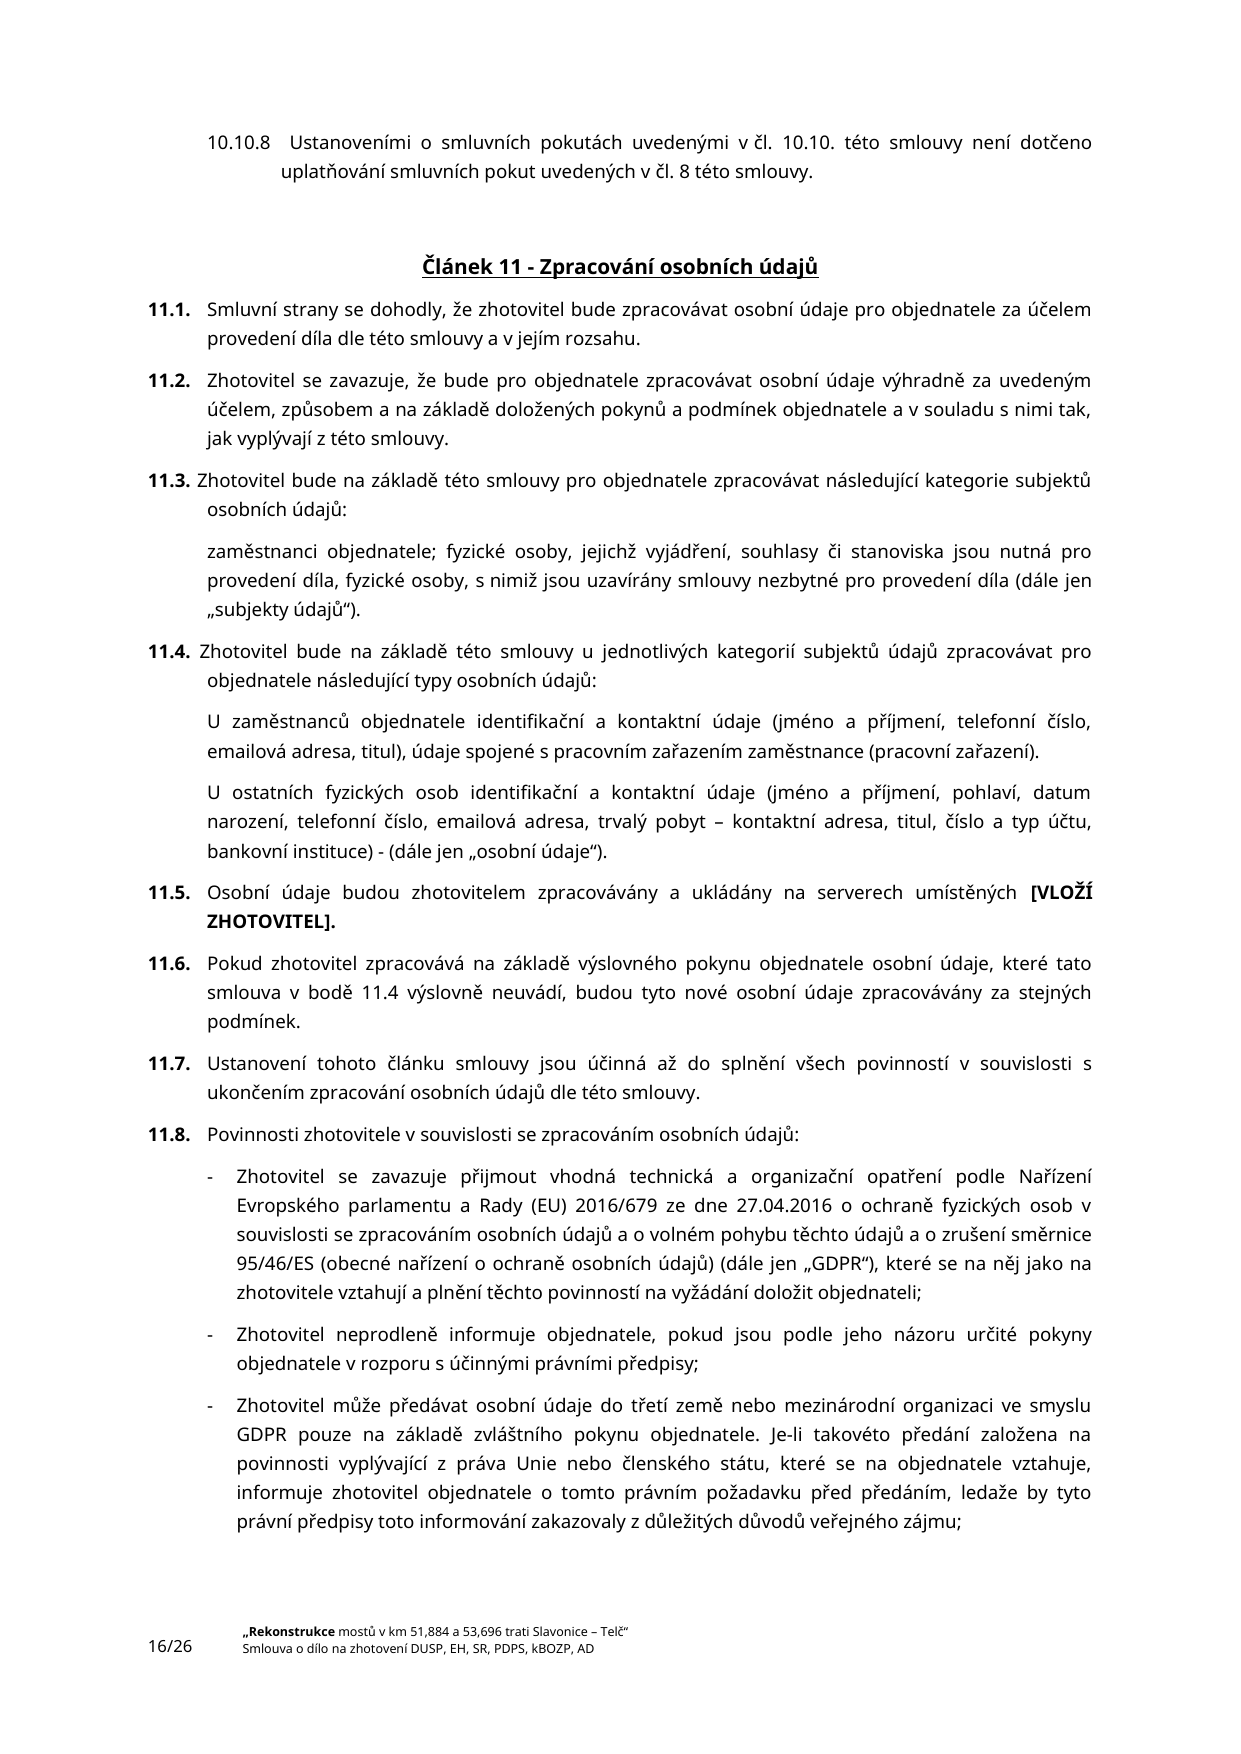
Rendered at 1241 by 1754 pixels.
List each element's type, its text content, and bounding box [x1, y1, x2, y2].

text 11.5. Osobní údaje budou zhotovitelem zpracovávány a ukládány na serverech umístěných [VLOŽÍ ZHOTOVITEL]. [148, 876, 1092, 935]
text 11.2. Zhotovitel se zavazuje, že bude pro objednatele zpracovávat osobní údaje výhradně za uvedeným účelem, způsobem a na základě doložených pokynů a podmínek objednatele a v souladu s nimi tak, jak vyplývají z této smlouvy. [148, 364, 1092, 451]
text U zaměstnanců objednatele identifikační a kontaktní údaje (jméno a příjmení, telefonní číslo, emailová adresa, titul), údaje spojené s pracovním zařazením zaměstnance (pracovní zařazení). [207, 706, 1092, 764]
text 10.10.8 Ustanoveními o smluvních pokutách uvedenými v čl. 10.10. této smlouvy není dotčeno uplatňování smluvních pokut uvedených v čl. 8 této smlouvy. [207, 126, 1092, 185]
text - Zhotovitel může předávat osobní údaje do třetí země nebo mezinárodní organizaci ve smyslu GDPR pouze na základě zvláštního pokynu objednatele. Je-li takovéto předání založena na povinnosti vyplývající z práva Unie nebo členského státu, které se na objednatele vztahuje, informuje zhotovitel objednatele o tomto právním požadavku před předáním, ledaže by tyto právní předpisy toto informování zakazovaly z důležitých důvodů veřejného zájmu; [207, 1389, 1092, 1535]
text zaměstnanci objednatele; fyzické osoby, jejichž vyjádření, souhlasy či stanoviska jsou nutná pro provedení díla, fyzické osoby, s nimiž jsou uzavírány smlouvy nezbytné pro provedení díla (dále jen „subjekty údajů“). [207, 535, 1092, 622]
text - Zhotovitel se zavazuje přijmout vhodná technická a organizační opatření podle Nařízení Evropského parlamentu a Rady (EU) 2016/679 ze dne 27.04.2016 o ochraně fyzických osob v souvislosti se zpracováním osobních údajů a o volném pohybu těchto údajů a o zrušení směrnice 95/46/ES (obecné nařízení o ochraně osobních údajů) (dále jen „GDPR“), které se na něj jako na zhotovitele vztahují a plnění těchto povinností na vyžádání doložit objednateli; [207, 1160, 1092, 1306]
text U ostatních fyzických osob identifikační a kontaktní údaje (jméno a příjmení, pohlaví, datum narození, telefonní číslo, emailová adresa, trvalý pobyt – kontaktní adresa, titul, číslo a typ účtu, bankovní instituce) - (dále jen „osobní údaje“). [207, 776, 1092, 864]
text 11.6. Pokud zhotovitel zpracovává na základě výslovného pokynu objednatele osobní údaje, které tato smlouva v bodě 11.4 výslovně neuvádí, budou tyto nové osobní údaje zpracovávány za stejných podmínek. [148, 947, 1092, 1035]
subtitle Článek 11 - Zpracování osobních údajů [148, 251, 1092, 281]
text 11.7. Ustanovení tohoto článku smlouvy jsou účinná až do splnění všech povinností v souvislosti s ukončením zpracování osobních údajů dle této smlouvy. [148, 1047, 1092, 1106]
text - Zhotovitel neprodleně informuje objednatele, pokud jsou podle jeho názoru určité pokyny objednatele v rozporu s účinnými právními předpisy; [207, 1318, 1092, 1376]
text 11.3. Zhotovitel bude na základě této smlouvy pro objednatele zpracovávat následující kategorie subjektů osobních údajů: [148, 464, 1092, 522]
text 11.4. Zhotovitel bude na základě této smlouvy u jednotlivých kategorií subjektů údajů zpracovávat pro objednatele následující typy osobních údajů: [148, 635, 1092, 693]
text 11.1. Smluvní strany se dohodly, že zhotovitel bude zpracovávat osobní údaje pro objednatele za účelem provedení díla dle této smlouvy a v jejím rozsahu. [148, 293, 1092, 351]
text 11.8. Povinnosti zhotovitele v souvislosti se zpracováním osobních údajů: [148, 1118, 1092, 1147]
